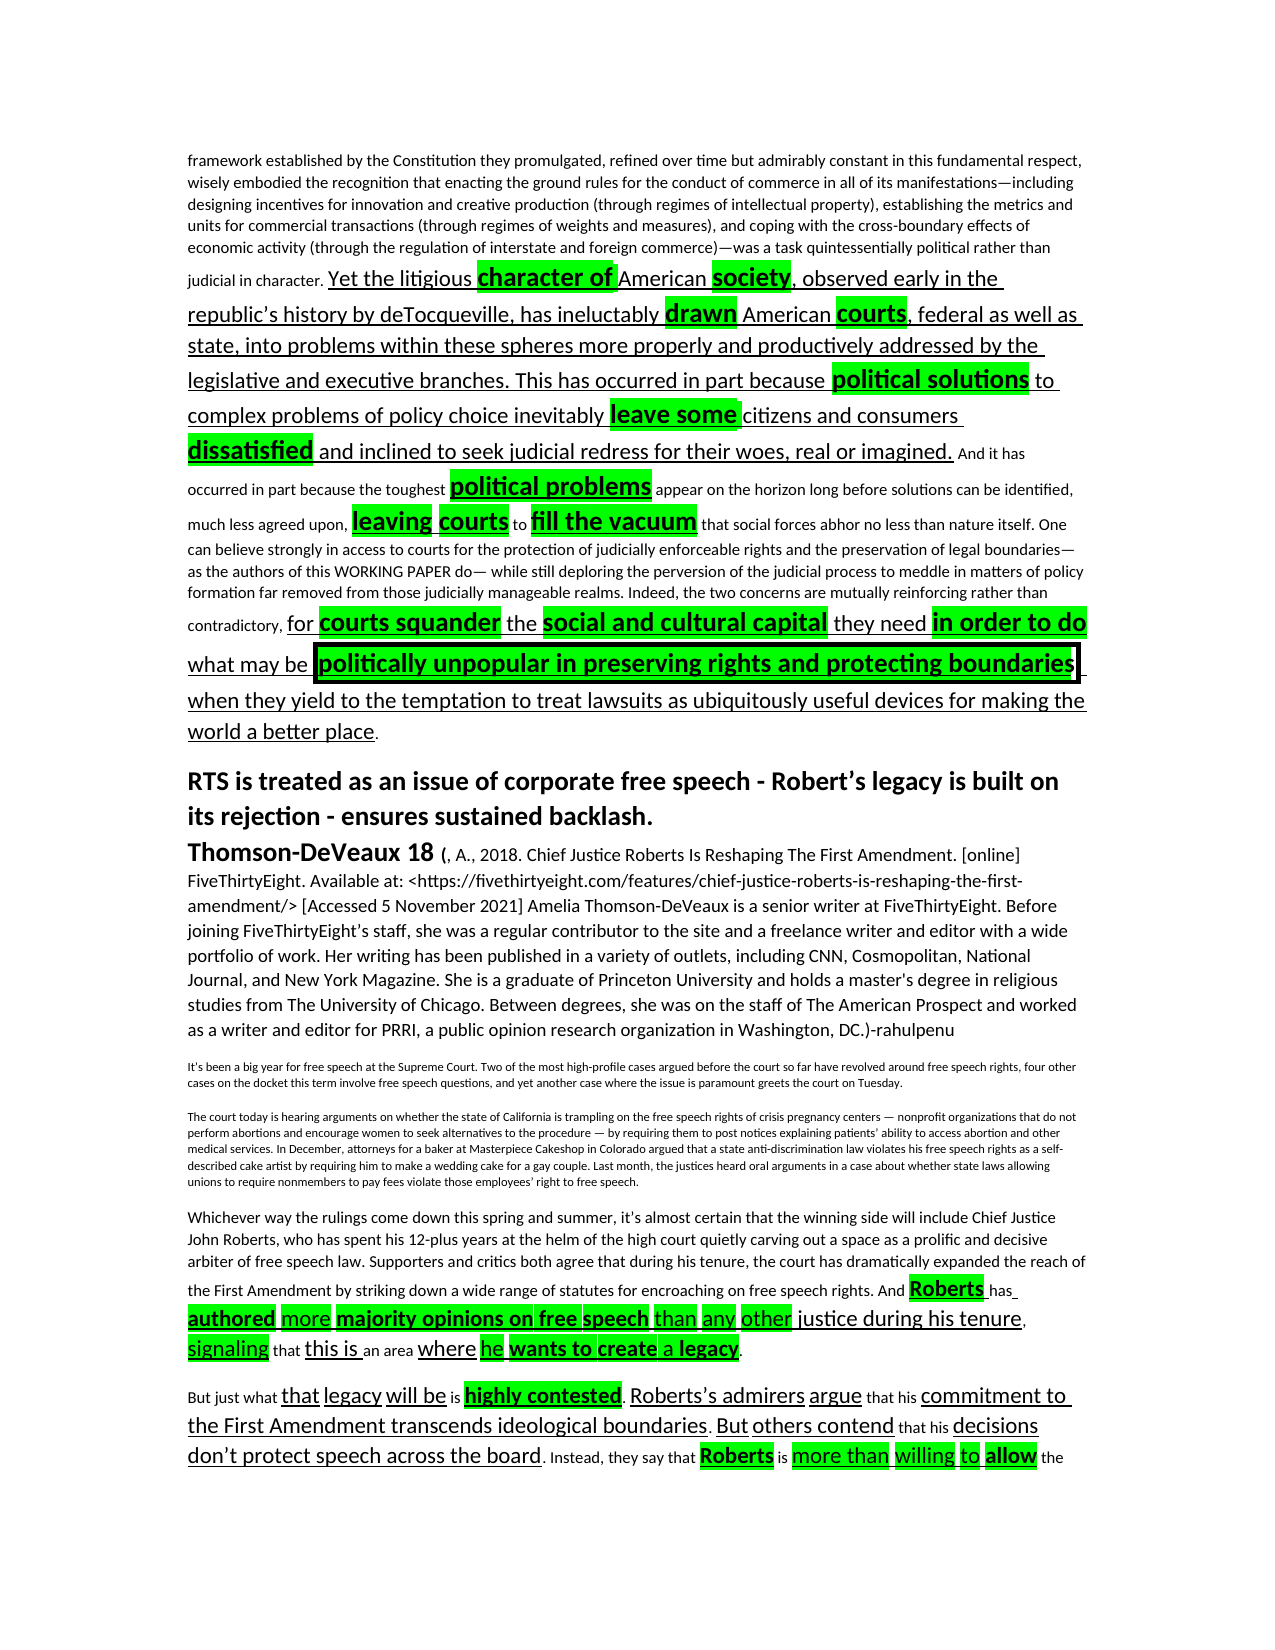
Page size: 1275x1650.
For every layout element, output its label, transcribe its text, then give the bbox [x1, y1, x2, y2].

text It’s been a big year for free speech at the Supreme Court. Two of the most high-profile cases argued before the court so far have revolved around free speech rights, four other cases on the docket this term involve free speech questions, and yet another case where the issue is paramount greets the court on Tuesday. [187, 1059, 1087, 1091]
text Thomson-DeVeaux 18 (, A., 2018. Chief Justice Roberts Is Reshaping The First Amendment. [online] FiveThirtyEight. Available at: <https://fivethirtyeight.com/features/chief-justice-roberts-is-reshaping-the-first-amendment/> [Accessed 5 November 2021] Amelia Thomson-DeVeaux is a senior writer at FiveThirtyEight. Before joining FiveThirtyEight’s staff, she was a regular contributor to the site and a freelance writer and editor with a wide portfolio of work. Her writing has been published in a variety of outlets, including CNN, Cosmopolitan, National Journal, and New York Magazine. She is a graduate of Princeton University and holds a master's degree in religious studies from The University of Chicago. Between degrees, she was on the staff of The American Prospect and worked as a writer and editor for PRRI, a public opinion research organization in Washington, DC.)-rahulpenu [187, 835, 1087, 1041]
text Whichever way the rulings come down this spring and summer, it’s almost certain that the winning side will include Chief Justice John Roberts, who has spent his 12-plus years at the helm of the high court quietly carving out a space as a prolific and decisive arbiter of free speech law. Supporters and critics both agree that during his tenure, the court has dramatically expanded the reach of the First Amendment by striking down a wide range of statutes for encroaching on free speech rights. And Roberts has authored more majority opinions on free speech than any other justice during his tenure, signaling that this is an area where he wants to create a legacy. [187, 1208, 1087, 1362]
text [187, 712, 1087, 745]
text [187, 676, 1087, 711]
text The court today is hearing arguments on whether the state of California is trampling on the free speech rights of crisis pregnancy centers — nonprofit organizations that do not perform abortions and encourage women to seek alternatives to the procedure — by requiring them to post notices explaining patients’ ability to access abortion and other medical services. In December, attorneys for a baker at Masterpiece Cakeshop in Colorado argued that a state anti-discrimination law violates his free speech rights as a self-described cake artist by requiring him to make a wedding cake for a gay couple. Last month, the justices heard oral arguments in a case about whether state laws allowing unions to require nonmembers to pay fees violate those employees’ right to free speech. [187, 1109, 1087, 1190]
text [187, 1381, 1087, 1470]
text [187, 150, 1087, 675]
subtitle RTS is treated as an issue of corporate free speech - Robert’s legacy is built on its rejection - ensures sustained backlash. [187, 764, 1087, 832]
